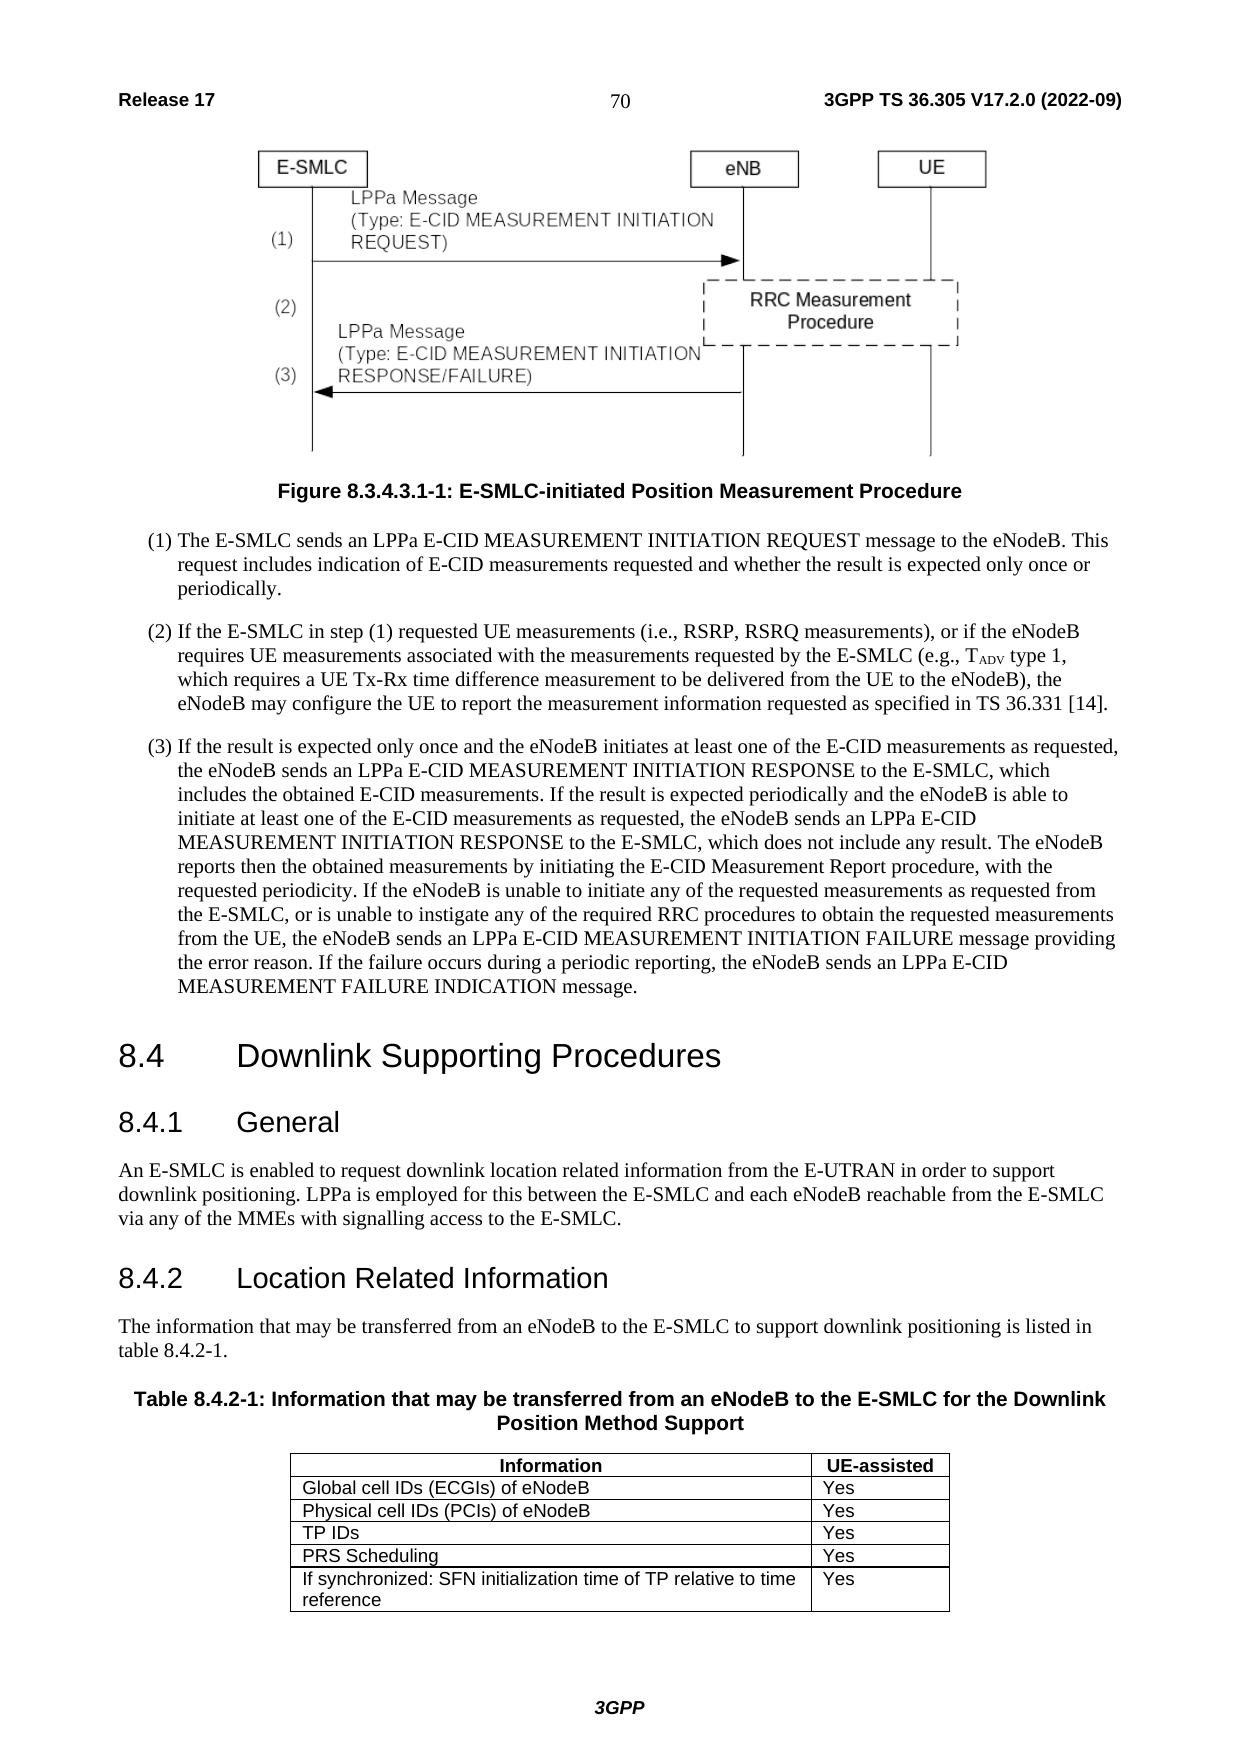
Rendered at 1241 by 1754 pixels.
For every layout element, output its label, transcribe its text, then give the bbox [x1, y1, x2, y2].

table_cell PRS Scheduling [291, 1545, 811, 1566]
subtitle 8.4.1 General [118, 1106, 1122, 1139]
table_header UE-assisted [812, 1454, 949, 1476]
subtitle 8.4 Downlink Supporting Procedures [118, 1036, 1122, 1074]
text (1) The E-SMLC sends an LPPa E-CID MEASUREMENT INITIATION REQUEST message to the eNodeB. This request includes indication of E-CID measurements requested and whether the result is expected only once or periodically. [148, 528, 1122, 600]
text Table 8.4.2-1: Information that may be transferred from an eNodeB to the E-SMLC for the Downlink Position Method Support [118, 1387, 1122, 1434]
table_cell TP IDs [291, 1522, 811, 1544]
table_cell Yes [812, 1568, 949, 1611]
text (2) If the E-SMLC in step (1) requested UE measurements (i.e., RSRP, RSRQ measurements), or if the eNodeB requires UE measurements associated with the measurements requested by the E-SMLC (e.g., TADV type 1, which requires a UE Tx-Rx time difference measurement to be delivered from the UE to the eNodeB), the eNodeB may configure the UE to report the measurement information requested as specified in TS 36.331 [14]. [148, 619, 1122, 715]
table_cell Physical cell IDs (PCIs) of eNodeB [291, 1500, 811, 1521]
text The information that may be transferred from an eNodeB to the E-SMLC to support downlink positioning is listed in table 8.4.2-1. [118, 1313, 1122, 1362]
table_cell Yes [812, 1500, 949, 1521]
table_cell If synchronized: SFN initialization time of TP relative to time reference [291, 1568, 811, 1611]
table_cell Yes [812, 1477, 949, 1498]
text Figure 8.3.4.3.1-1: E-SMLC-initiated Position Measurement Procedure [118, 479, 1122, 503]
table_cell Yes [812, 1545, 949, 1566]
table_cell Global cell IDs (ECGIs) of eNodeB [291, 1477, 811, 1498]
table_header Information [291, 1454, 811, 1476]
text (3) If the result is expected only once and the eNodeB initiates at least one of the E-CID measurements as requested, the eNodeB sends an LPPa E-CID MEASUREMENT INITIATION RESPONSE to the E-SMLC, which includes the obtained E-CID measurements. If the result is expected periodically and the eNodeB is able to initiate at least one of the E-CID measurements as requested, the eNodeB sends an LPPa E-CID MEASUREMENT INITIATION RESPONSE to the E-SMLC, which does not include any result. The eNodeB reports then the obtained measurements by initiating the E-CID Measurement Report procedure, with the requested periodicity. If the eNodeB is unable to initiate any of the requested measurements as requested from the E-SMLC, or is unable to instigate any of the required RRC procedures to obtain the requested measurements from the UE, the eNodeB sends an LPPa E-CID MEASUREMENT INITIATION FAILURE message providing the error reason. If the failure occurs during a periodic reporting, the eNodeB sends an LPPa E-CID MEASUREMENT FAILURE INDICATION message. [148, 734, 1122, 998]
subtitle 8.4.2 Location Related Information [118, 1261, 1122, 1295]
text An E-SMLC is enabled to request downlink location related information from the E-UTRAN in order to support downlink positioning. LPPa is employed for this between the E-SMLC and each eNodeB reachable from the E-SMLC via any of the MMEs with signalling access to the E-SMLC. [118, 1158, 1122, 1230]
table_cell Yes [812, 1522, 949, 1544]
